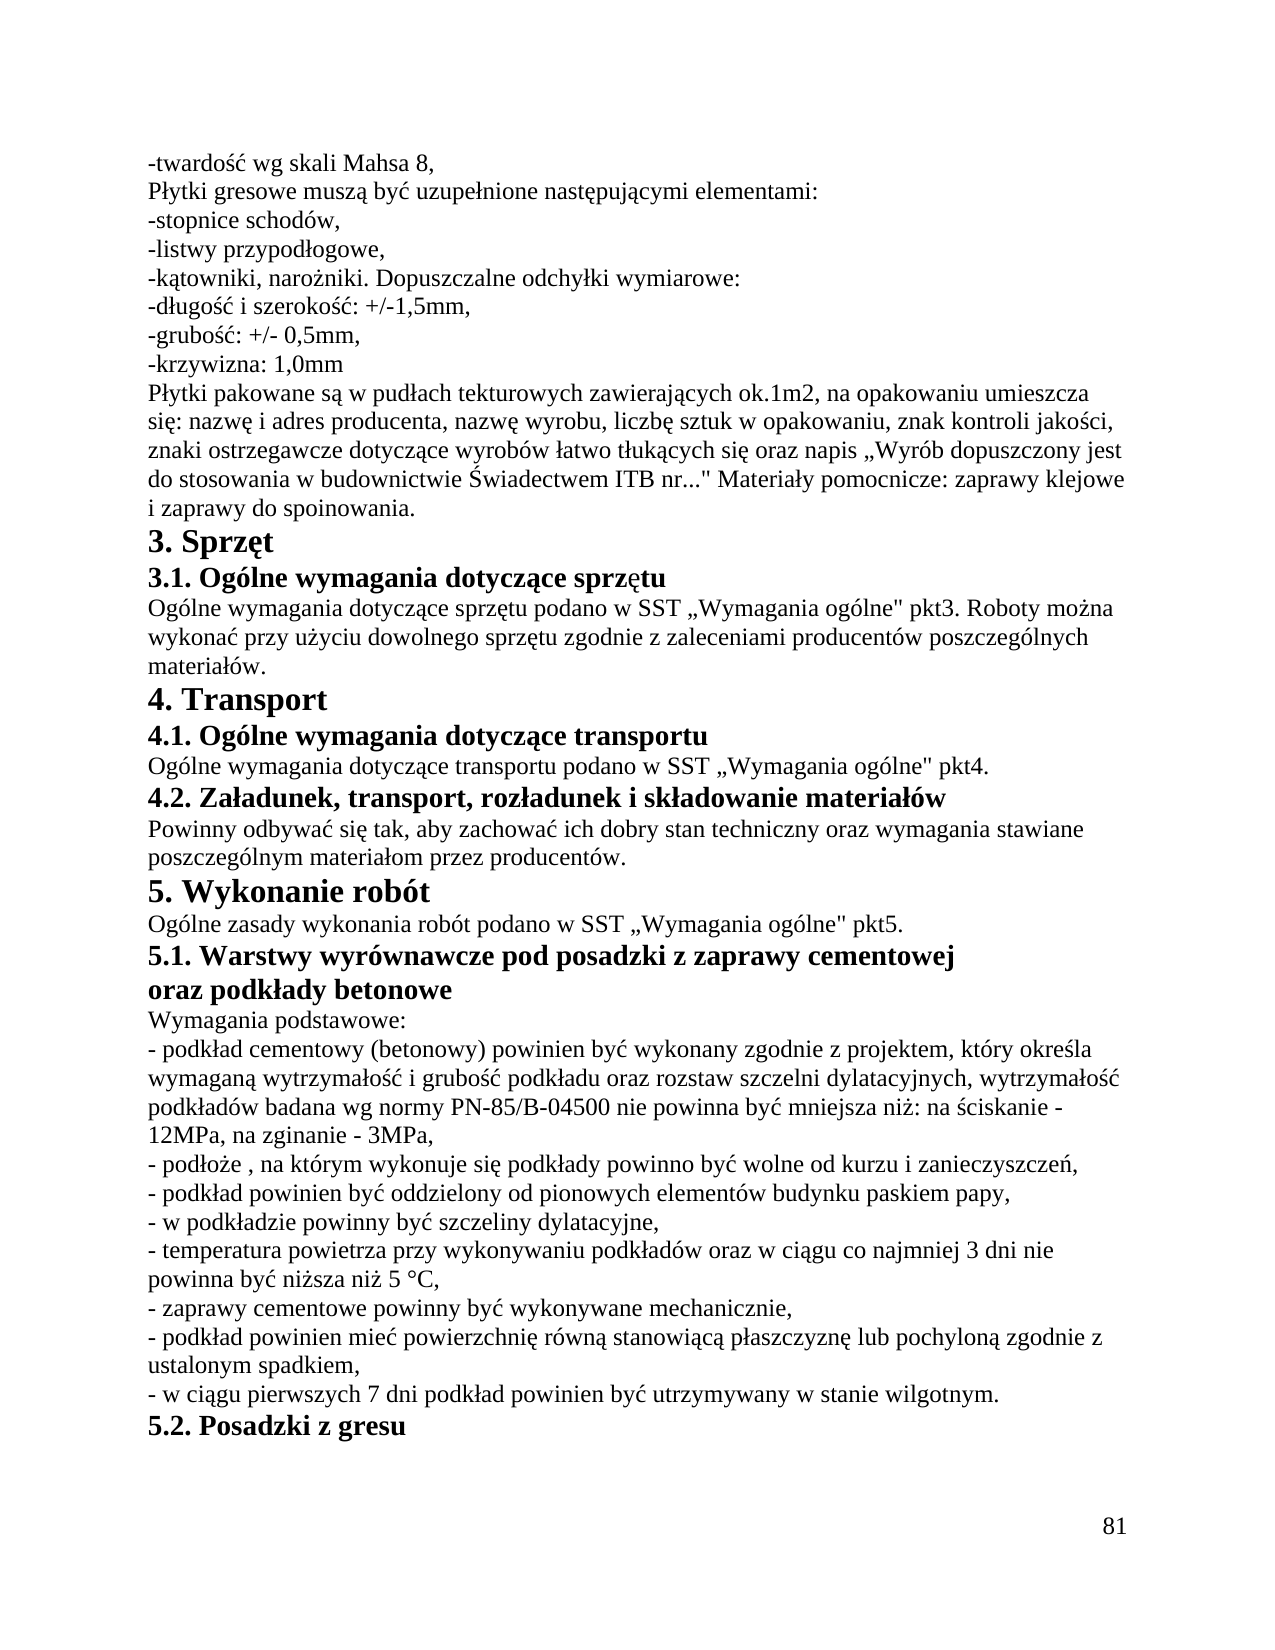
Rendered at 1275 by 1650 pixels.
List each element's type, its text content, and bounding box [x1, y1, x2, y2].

text Ogólne wymagania dotyczące transportu podano w SST „Wymagania ogólne" pkt4. [148, 751, 1127, 780]
text Ogólne zasady wykonania robót podano w SST „Wymagania ogólne" pkt5. [148, 909, 1127, 938]
text Ogólne wymagania dotyczące sprzętu podano w SST „Wymagania ogólne" pkt3. Roboty można wykonać przy użyciu dowolnego sprzętu zgodnie z zaleceniami producentów poszczególnych materiałów. [148, 593, 1127, 679]
text -stopnice schodów, [148, 205, 1127, 234]
text -listwy przypodłogowe, [148, 234, 1127, 263]
text -twardość wg skali Mahsa 8, [148, 148, 1127, 176]
text 5.1. Warstwy wyrównawcze pod posadzki z zaprawy cementowej [148, 938, 1127, 972]
text 4.2. Załadunek, transport, rozładunek i składowanie materiałów [148, 780, 1127, 814]
text - temperatura powietrza przy wykonywaniu podkładów oraz w ciągu co najmniej 3 dni nie powinna być niższa niż 5 °C, [148, 1235, 1127, 1293]
text 3.1. Ogólne wymagania dotyczące sprzętu [148, 560, 1127, 593]
text - podkład cementowy (betonowy) powinien być wykonany zgodnie z projektem, który określa wymaganą wytrzymałość i grubość podkładu oraz rozstaw szczelni dylatacyjnych, wytrzymałość podkładów badana wg normy PN-85/B-04500 nie powinna być mniejsza niż: na ściskanie - 12MPa, na zginanie - 3MPa, [148, 1034, 1127, 1149]
text - zaprawy cementowe powinny być wykonywane mechanicznie, [148, 1293, 1127, 1322]
text 4. Transport [148, 679, 1127, 718]
text Płytki gresowe muszą być uzupełnione następującymi elementami: [148, 176, 1127, 205]
text -kątowniki, narożniki. Dopuszczalne odchyłki wymiarowe: [148, 263, 1127, 291]
text 5.2. Posadzki z gresu [148, 1408, 1127, 1441]
text 4.1. Ogólne wymagania dotyczące transportu [148, 718, 1127, 751]
text - w ciągu pierwszych 7 dni podkład powinien być utrzymywany w stanie wilgotnym. [148, 1379, 1127, 1408]
text Płytki pakowane są w pudłach tekturowych zawierających ok.1m2, na opakowaniu umieszcza się: nazwę i adres producenta, nazwę wyrobu, liczbę sztuk w opakowaniu, znak kontroli jakości, znaki ostrzegawcze dotyczące wyrobów łatwo tłukących się oraz napis „Wyrób dopuszczony jest do stosowania w budownictwie Świadectwem ITB nr..." Materiały pomocnicze: zaprawy klejowe i zaprawy do spoinowania. [148, 378, 1127, 521]
text 5. Wykonanie robót [148, 871, 1127, 909]
text -długość i szerokość: +/-1,5mm, [148, 291, 1127, 320]
text 3. Sprzęt [148, 521, 1127, 560]
text -grubość: +/- 0,5mm, [148, 320, 1127, 349]
text - podkład powinien być oddzielony od pionowych elementów budynku paskiem papy, [148, 1178, 1127, 1207]
text - podkład powinien mieć powierzchnię równą stanowiącą płaszczyznę lub pochyloną zgodnie z ustalonym spadkiem, [148, 1322, 1127, 1379]
text - podłoże , na którym wykonuje się podkłady powinno być wolne od kurzu i zanieczyszczeń, [148, 1149, 1127, 1178]
text -krzywizna: 1,0mm [148, 349, 1127, 378]
text Wymagania podstawowe: [148, 1005, 1127, 1034]
text Powinny odbywać się tak, aby zachować ich dobry stan techniczny oraz wymagania stawiane poszczególnym materiałom przez producentów. [148, 814, 1127, 871]
text - w podkładzie powinny być szczeliny dylatacyjne, [148, 1207, 1127, 1235]
text oraz podkłady betonowe [148, 972, 1127, 1005]
